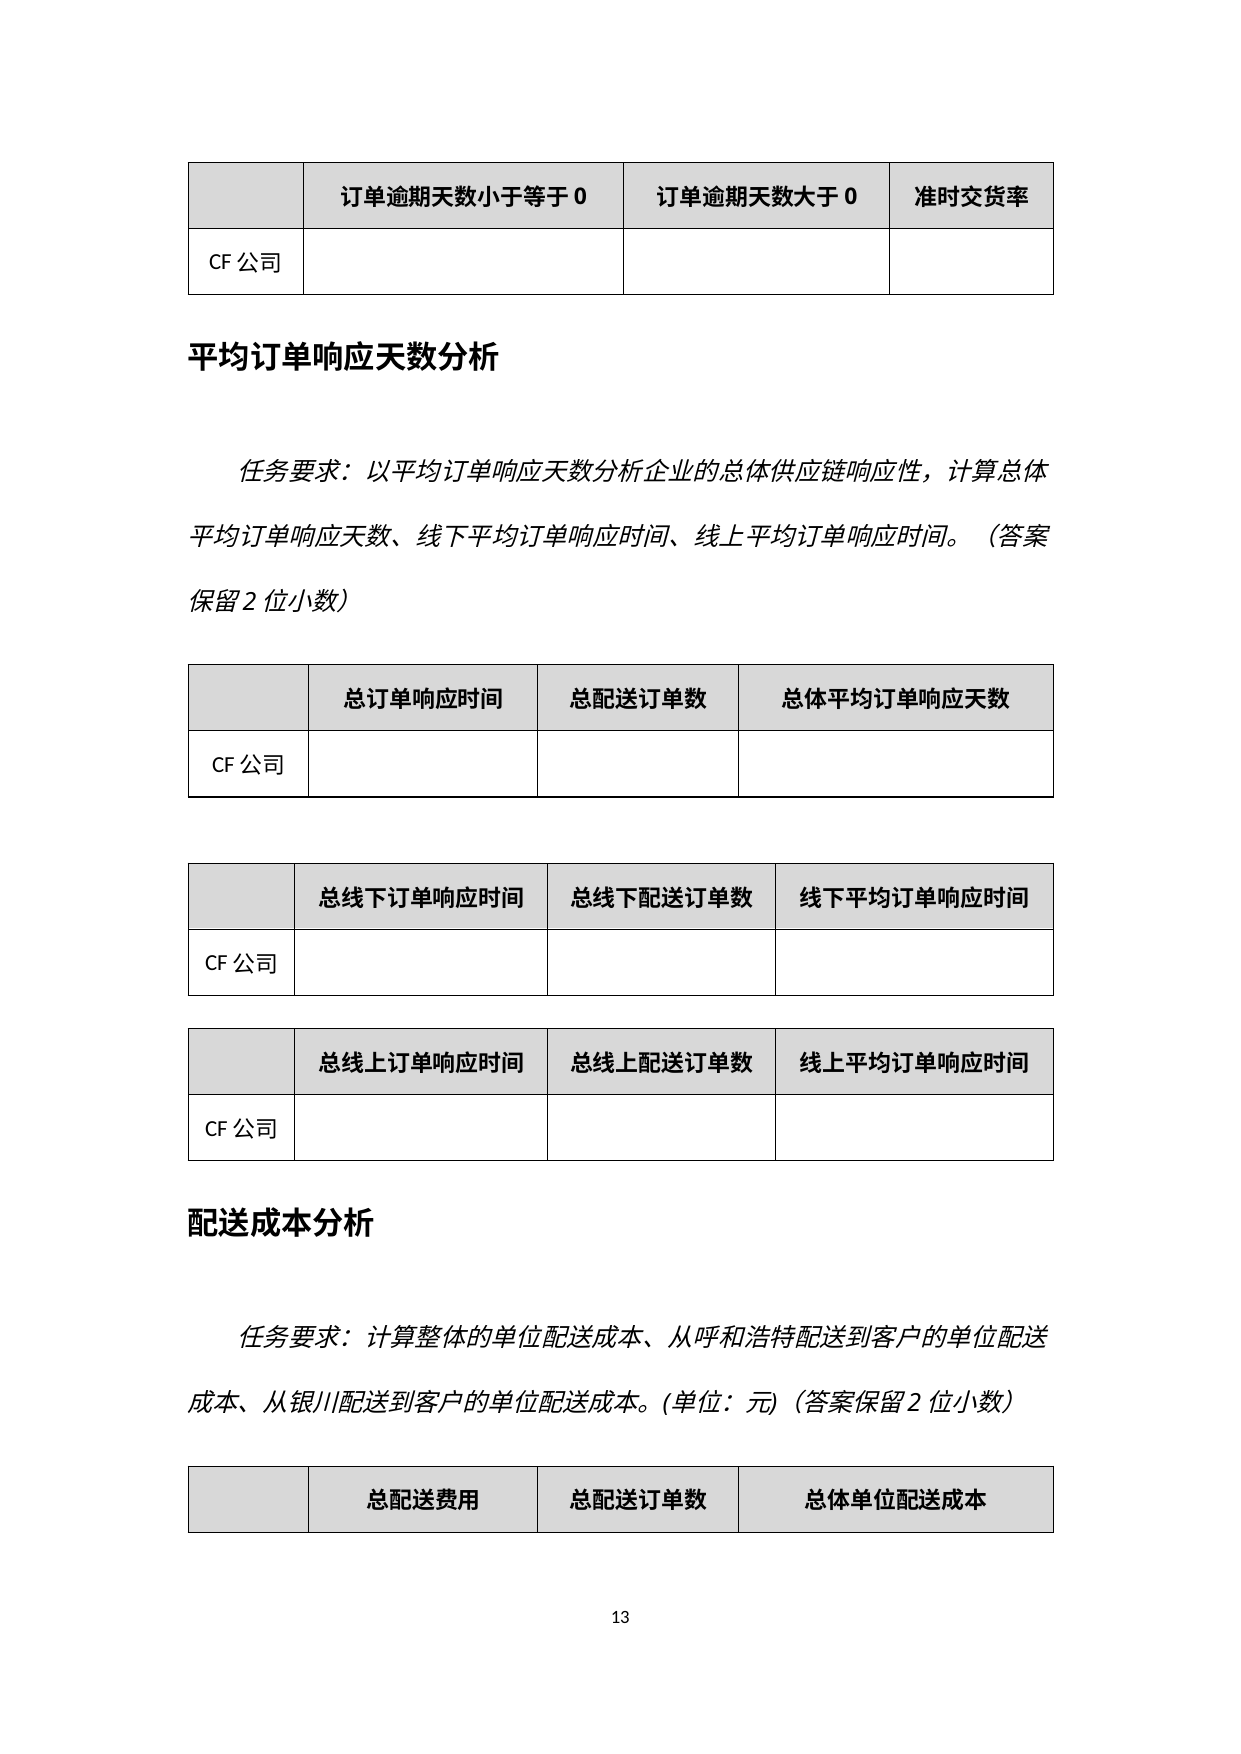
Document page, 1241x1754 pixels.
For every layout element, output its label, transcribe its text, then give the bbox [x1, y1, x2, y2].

table_header 订单逾期天数小于等于0 [304, 163, 623, 228]
table_cell CF公司 [189, 229, 303, 294]
table_header 订单逾期天数大于0 [624, 163, 889, 228]
table_cell [776, 1095, 1053, 1160]
table_cell CF公司 [189, 930, 294, 994]
table_header 线下平均订单响应时间 [776, 864, 1053, 928]
table_header 总线上配送订单数 [548, 1029, 775, 1094]
table_header [189, 864, 294, 928]
table_header 线上平均订单响应时间 [776, 1029, 1053, 1094]
text 任务要求：以平均订单响应天数分析企业的总体供应链响应性，计算总体平均订单响应天数、线下平均订单响应时间、线上平均订单响应时间。（答案保留2位小数） [187, 437, 1053, 632]
table_header 总体平均订单响应天数 [739, 665, 1053, 730]
table_header 准时交货率 [890, 163, 1053, 228]
table_header 总线下配送订单数 [548, 864, 775, 928]
subtitle 配送成本分析 [187, 1188, 1053, 1253]
table_cell [890, 229, 1053, 294]
table_header 总线下订单响应时间 [295, 864, 547, 928]
table_cell [304, 229, 623, 294]
table_cell [295, 930, 547, 994]
table_cell [548, 1095, 775, 1160]
table_header 总订单响应时间 [309, 665, 537, 730]
table_cell [538, 731, 738, 796]
table_cell [295, 1095, 547, 1160]
table_cell [309, 731, 537, 796]
table_cell [548, 930, 775, 994]
table_header 总线上订单响应时间 [295, 1029, 547, 1094]
table_cell [739, 731, 1053, 796]
table_cell CF公司 [189, 731, 308, 796]
subtitle 平均订单响应天数分析 [187, 322, 1053, 387]
table_header 总体单位配送成本 [739, 1467, 1053, 1532]
table_cell [624, 229, 889, 294]
table_header 总配送订单数 [538, 665, 738, 730]
table_header [189, 1467, 308, 1532]
text 任务要求：计算整体的单位配送成本、从呼和浩特配送到客户的单位配送成本、从银川配送到客户的单位配送成本。(单位：元)（答案保留2位小数） [187, 1303, 1053, 1433]
table_header 总配送费用 [309, 1467, 537, 1532]
table_cell CF公司 [189, 1095, 294, 1160]
table_header [189, 665, 308, 730]
table_header 总配送订单数 [538, 1467, 738, 1532]
table_cell [776, 930, 1053, 994]
table_header [189, 1029, 294, 1094]
table_header [189, 163, 303, 228]
